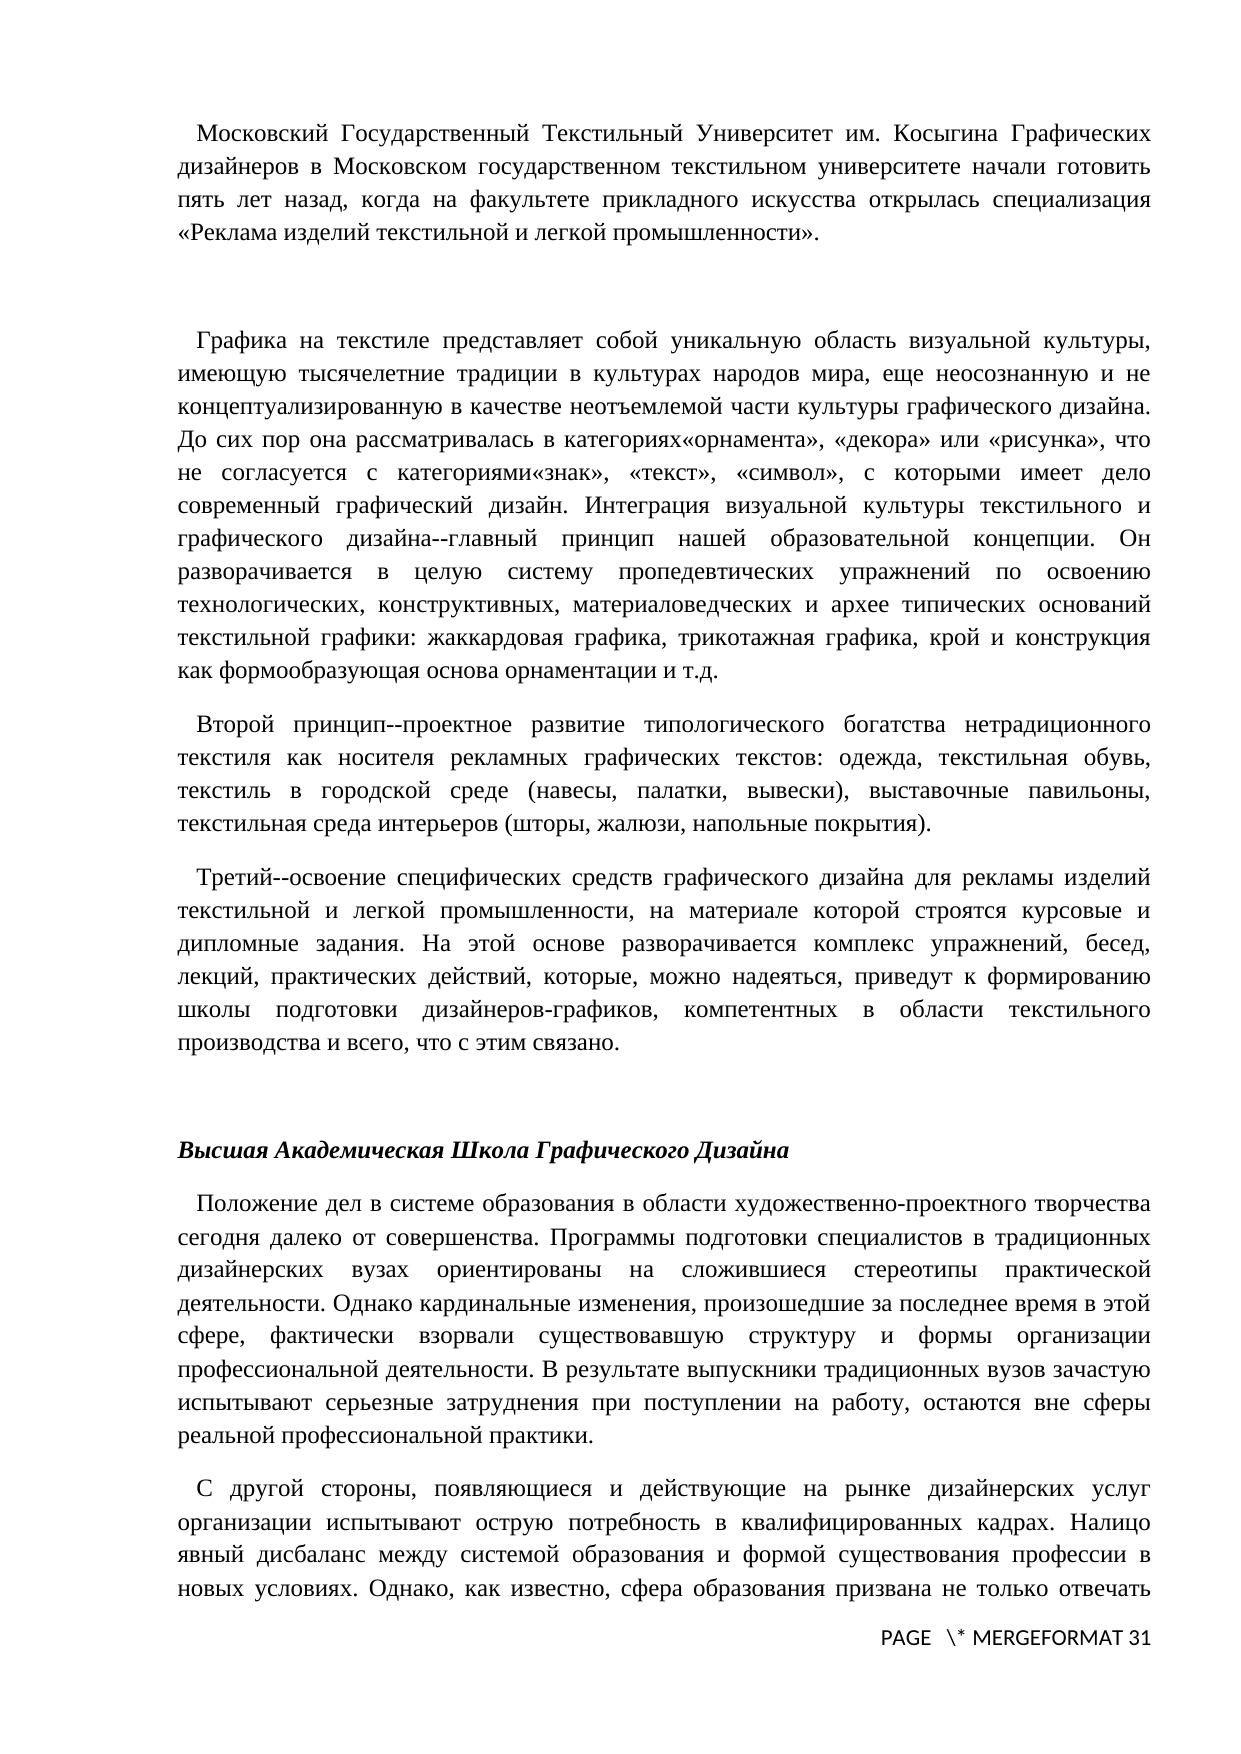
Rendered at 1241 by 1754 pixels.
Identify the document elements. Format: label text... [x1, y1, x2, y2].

text Второй принцип--проектное развитие типологического богатства нетрадиционного текстиля как носителя рекламных графических текстов: одежда, текстильная обувь, текстиль в городской среде (навесы, палатки, вывески), выставочные павильоны, текстильная среда интерьеров (шторы, жалюзи, напольные покрытия). [177, 709, 1152, 837]
text Московский Государственный Текстильный Университет им. Косыгина Графических дизайнеров в Московском государственном текстильном университете начали готовить пять лет назад, когда на факультете прикладного искусства открылась специализация «Реклама изделий текстильной и легкой промышленности». [177, 118, 1152, 246]
text Графика на текстиле представляет собой уникальную область визуальной культуры, имеющую тысячелетние традиции в культурах народов мира, еще неосознанную и не концептуализированную в качестве неотъемлемой части культуры графического дизайна. До сих пор она рассматривалась в категориях«орнамента», «декора» или «рисунка», что не согласуется с категориями«знак», «текст», «символ», с которыми имеет дело современный графический дизайн. Интеграция визуальной культуры текстильного и графического дизайна--главный принцип нашей образовательной концепции. Он разворачивается в целую систему пропедевтических упражнений по освоению технологических, конструктивных, материаловедческих и архее типических оснований текстильной графики: жаккардовая графика, трикотажная графика, крой и конструкция как формообразующая основа орнаментации и т.д. [177, 325, 1152, 684]
text Третий--освоение специфических средств графического дизайна для рекламы изделий текстильной и легкой промышленности, на материале которой строятся курсовые и дипломные задания. На этой основе разворачивается комплекс упражнений, бесед, лекций, практических действий, которые, можно надеяться, приведут к формированию школы подготовки дизайнеров-графиков, компетентных в области текстильного производства и всего, что с этим связано. [177, 862, 1152, 1056]
text Положение дел в системе образования в области художественно-проектного творчества сегодня далеко от совершенства. Программы подготовки специалистов в традиционных дизайнерских вузах ориентированы на сложившиеся стереотипы практической деятельности. Однако кардинальные изменения, произошедшие за последнее время в этой сфере, фактически взорвали существовавшую структуру и формы организации профессиональной деятельности. В результате выпускники традиционных вузов зачастую испытывают серьезные затруднения при поступлении на работу, остаются вне сферы реальной профессиональной практики. [177, 1188, 1152, 1448]
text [177, 1473, 1152, 1601]
text Высшая Академическая Школа Графического Дизайна [177, 1135, 1152, 1163]
